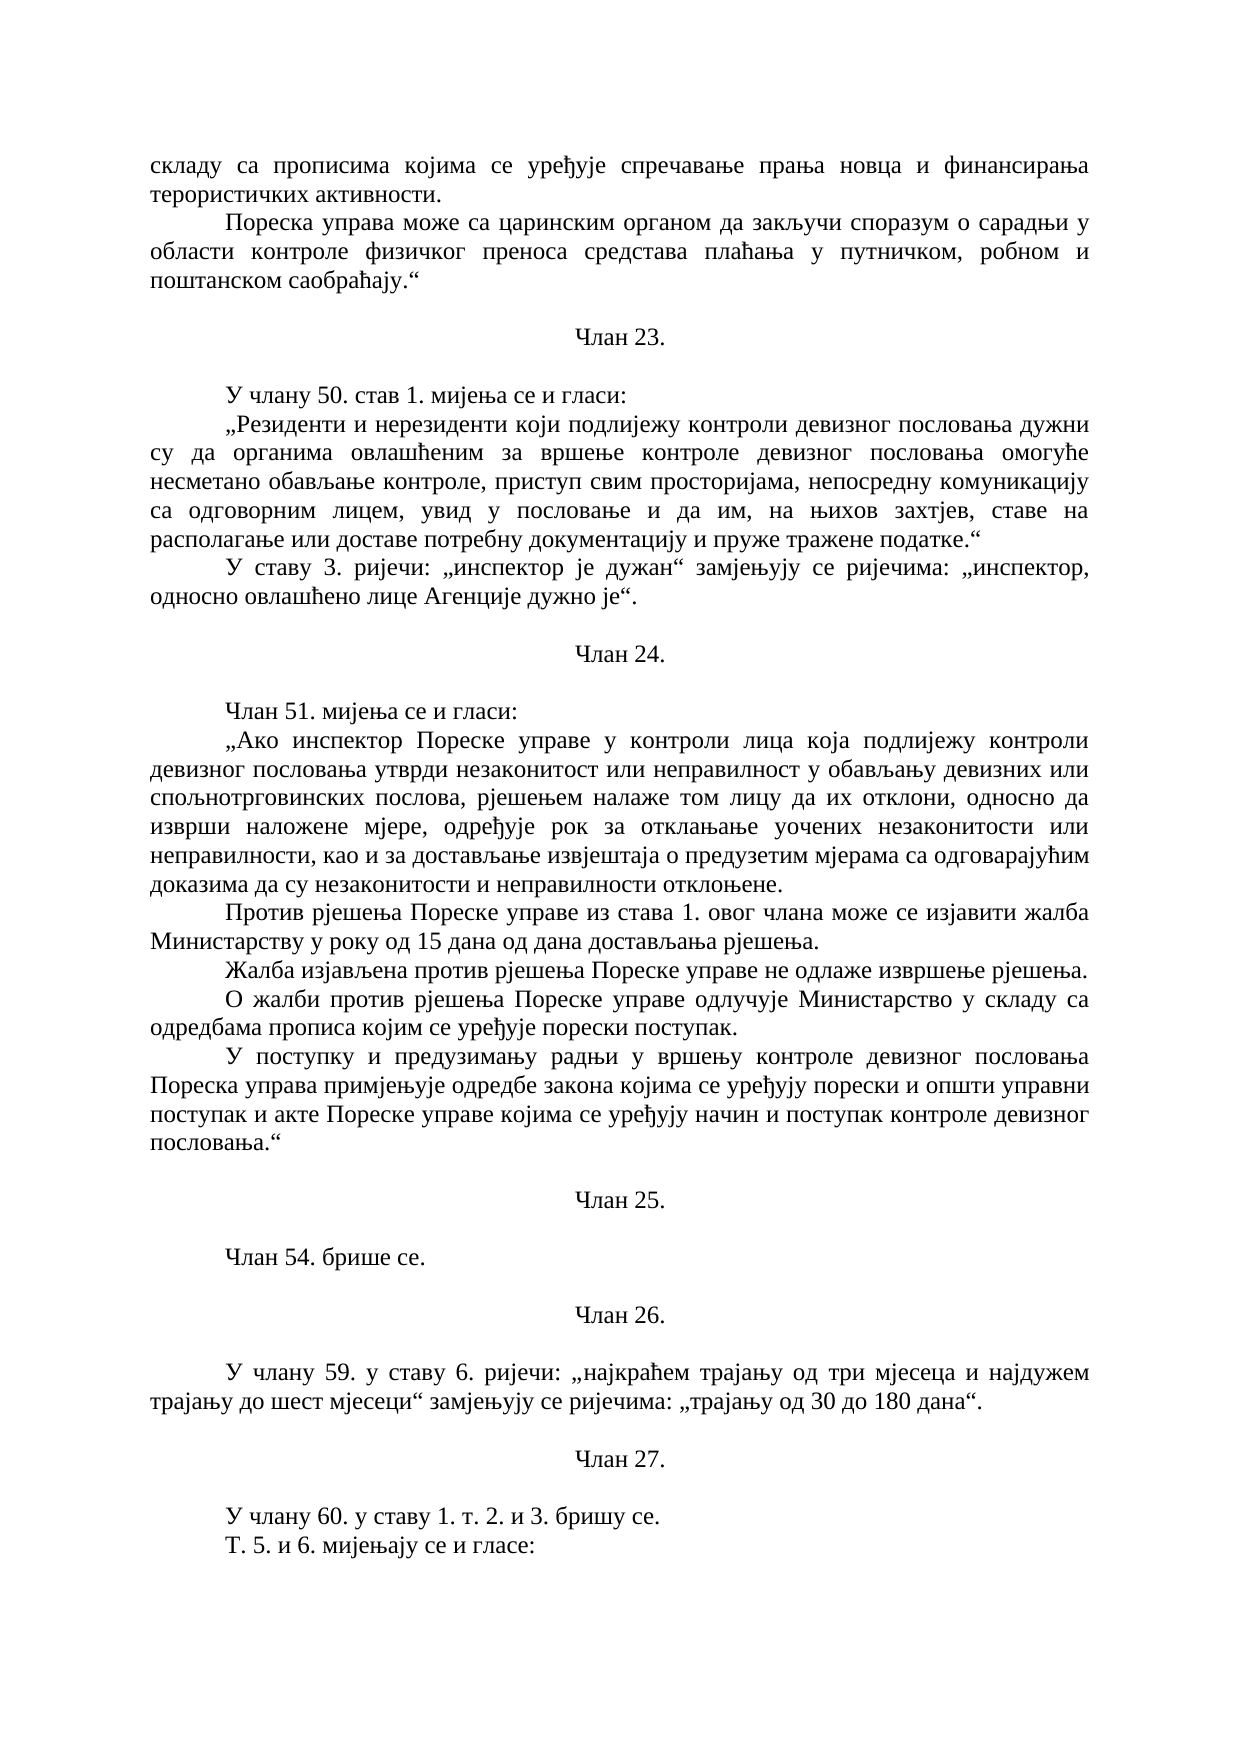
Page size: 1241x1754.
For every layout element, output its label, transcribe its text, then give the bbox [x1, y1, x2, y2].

text Жалба изјављена против рјешења Пореске управе не одлаже извршење рјешења. [150, 955, 1090, 984]
text Пореска управа може са царинским органом да закључи споразум о сарадњи у области контроле физичког преноса средстава плаћања у путничком, робном и поштанском саобраћају.“ [150, 207, 1090, 294]
text „Ако инспектор Пореске управе у контроли лица која подлијежу контроли девизног пословања утврди незаконитост или неправилност у обављању девизних или спољнотрговинских послова, рјешењем налаже том лицу да их отклони, односно да изврши наложене мјере, одређује рок за отклањање уочених незаконитости или неправилности, као и за достављање извјештаја о предузетим мјерама са одговарајућим доказима да су незаконитости и неправилности отклоњене. [150, 725, 1090, 897]
text У ставу 3. ријечи: „инспектор је дужан“ замјењују се ријечима: „инспектор, односно овлашћено лице Агенције дужно је“. [150, 552, 1090, 610]
text У члану 50. став 1. мијења се и гласи: [150, 380, 1090, 409]
text „Резиденти и нерезиденти који подлијежу контроли девизног пословања дужни су да органима овлашћеним за вршење контроле девизног пословања омогуће несметано обављање контроле, приступ свим просторијама, непосредну комуникацију са одговорним лицем, увид у пословање и да им, на њихов захтјев, ставе на располагање или доставе потребну документацију и пруже тражене податке.“ [150, 409, 1090, 552]
text Члан 27. [150, 1444, 1090, 1472]
text О жалби против рјешења Пореске управе одлучује Министарство у складу са одредбама прописа којим се уређује порески поступак. [150, 984, 1090, 1041]
text Члан 51. мијења се и гласи: [150, 696, 1090, 725]
text Т. 5. и 6. мијењају се и гласе: [150, 1530, 1090, 1559]
text Члан 23. [150, 322, 1090, 351]
text Члан 26. [150, 1300, 1090, 1329]
text У члану 59. у ставу 6. ријечи: „најкраћем трајању од три мјесеца и најдужем трајању до шест мјесеци“ замјењују се ријечима: „трајању од 30 до 180 дана“. [150, 1357, 1090, 1415]
text Члан 54. брише се. [150, 1242, 1090, 1271]
text Члан 25. [150, 1185, 1090, 1214]
text Члан 24. [150, 639, 1090, 667]
text У поступку и предузимању радњи у вршењу контроле девизног пословања Пореска управа примјењује одредбе закона којима се уређују порески и општи управни поступак и акте Пореске управе којима се уређују начин и поступак контроле девизног пословања.“ [150, 1041, 1090, 1156]
text У члану 60. у ставу 1. т. 2. и 3. бришу се. [150, 1501, 1090, 1530]
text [150, 150, 1090, 207]
text Против рјешења Пореске управе из става 1. овог члана може се изјавити жалба Министарству у року од 15 дана од дана достављања рјешења. [150, 897, 1090, 955]
